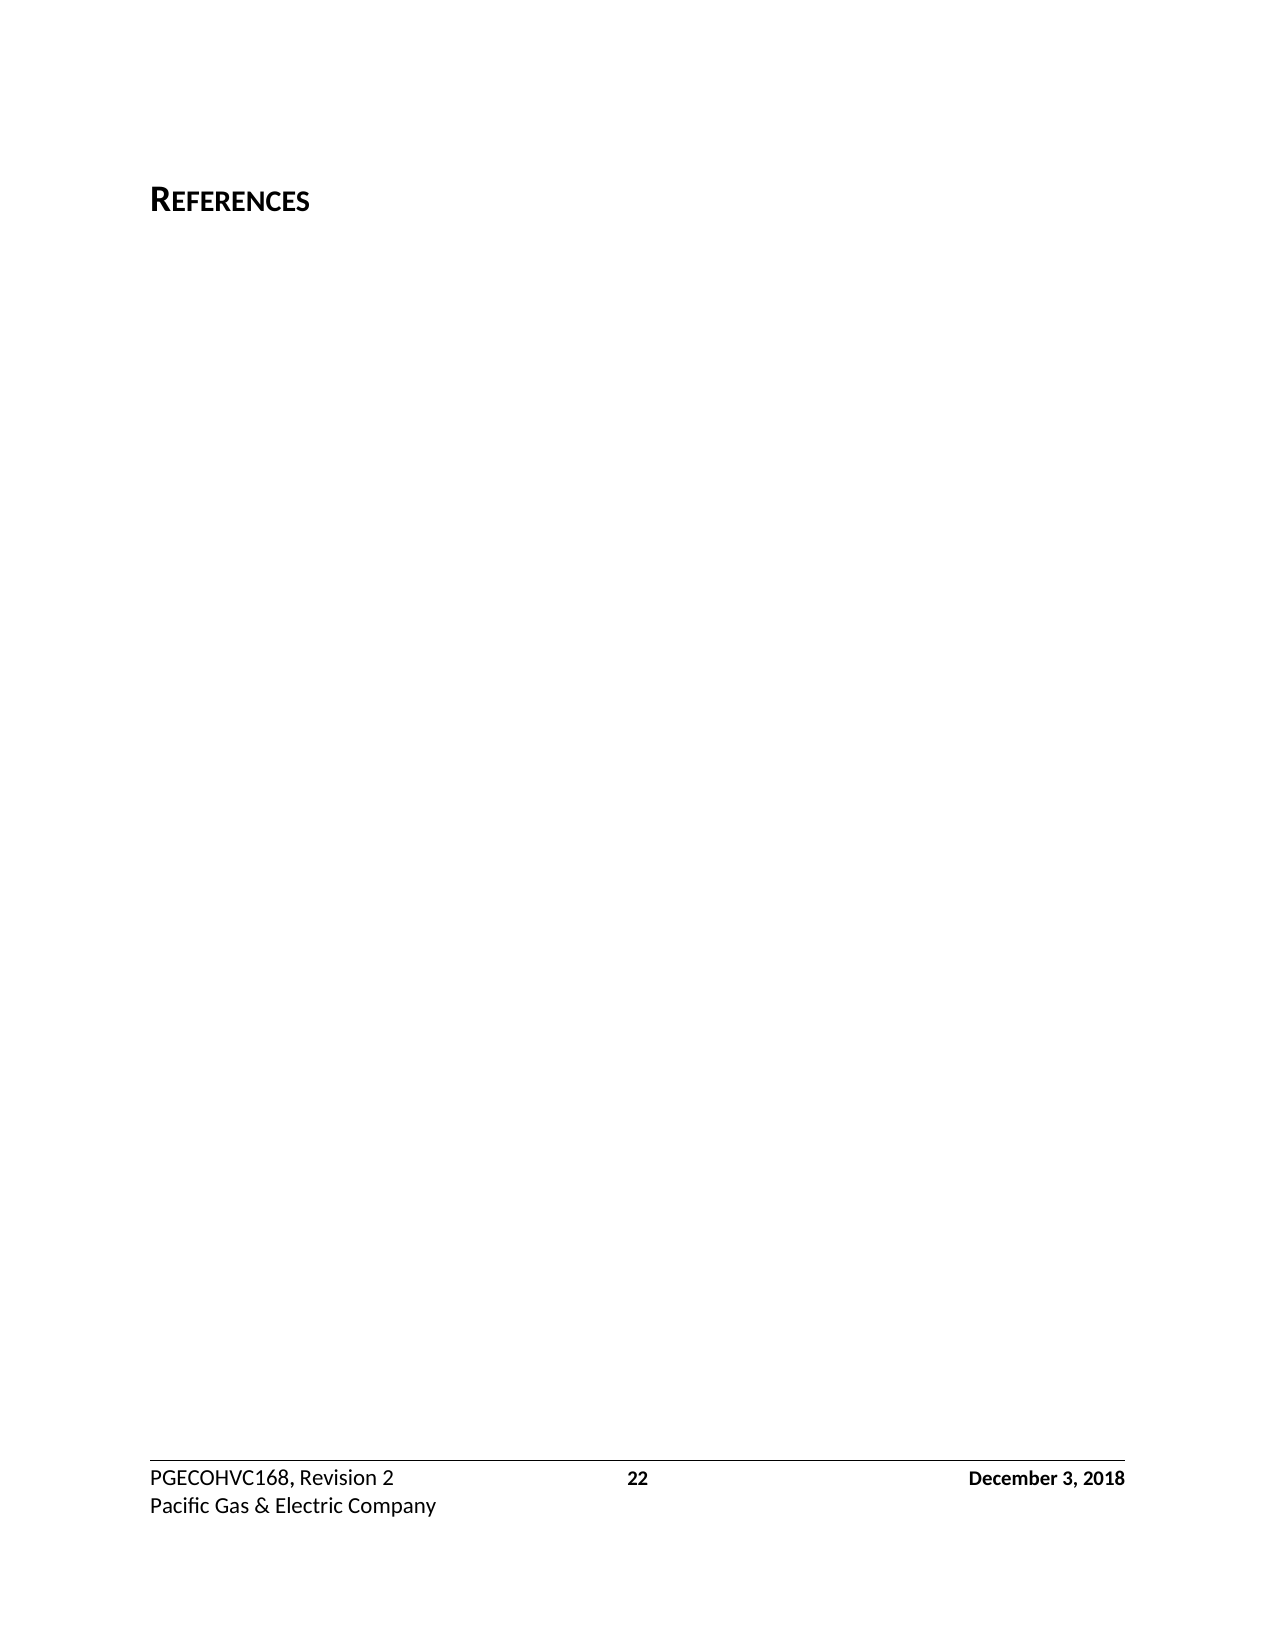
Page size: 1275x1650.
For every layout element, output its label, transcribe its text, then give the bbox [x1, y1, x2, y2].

subtitle References [150, 175, 1125, 221]
